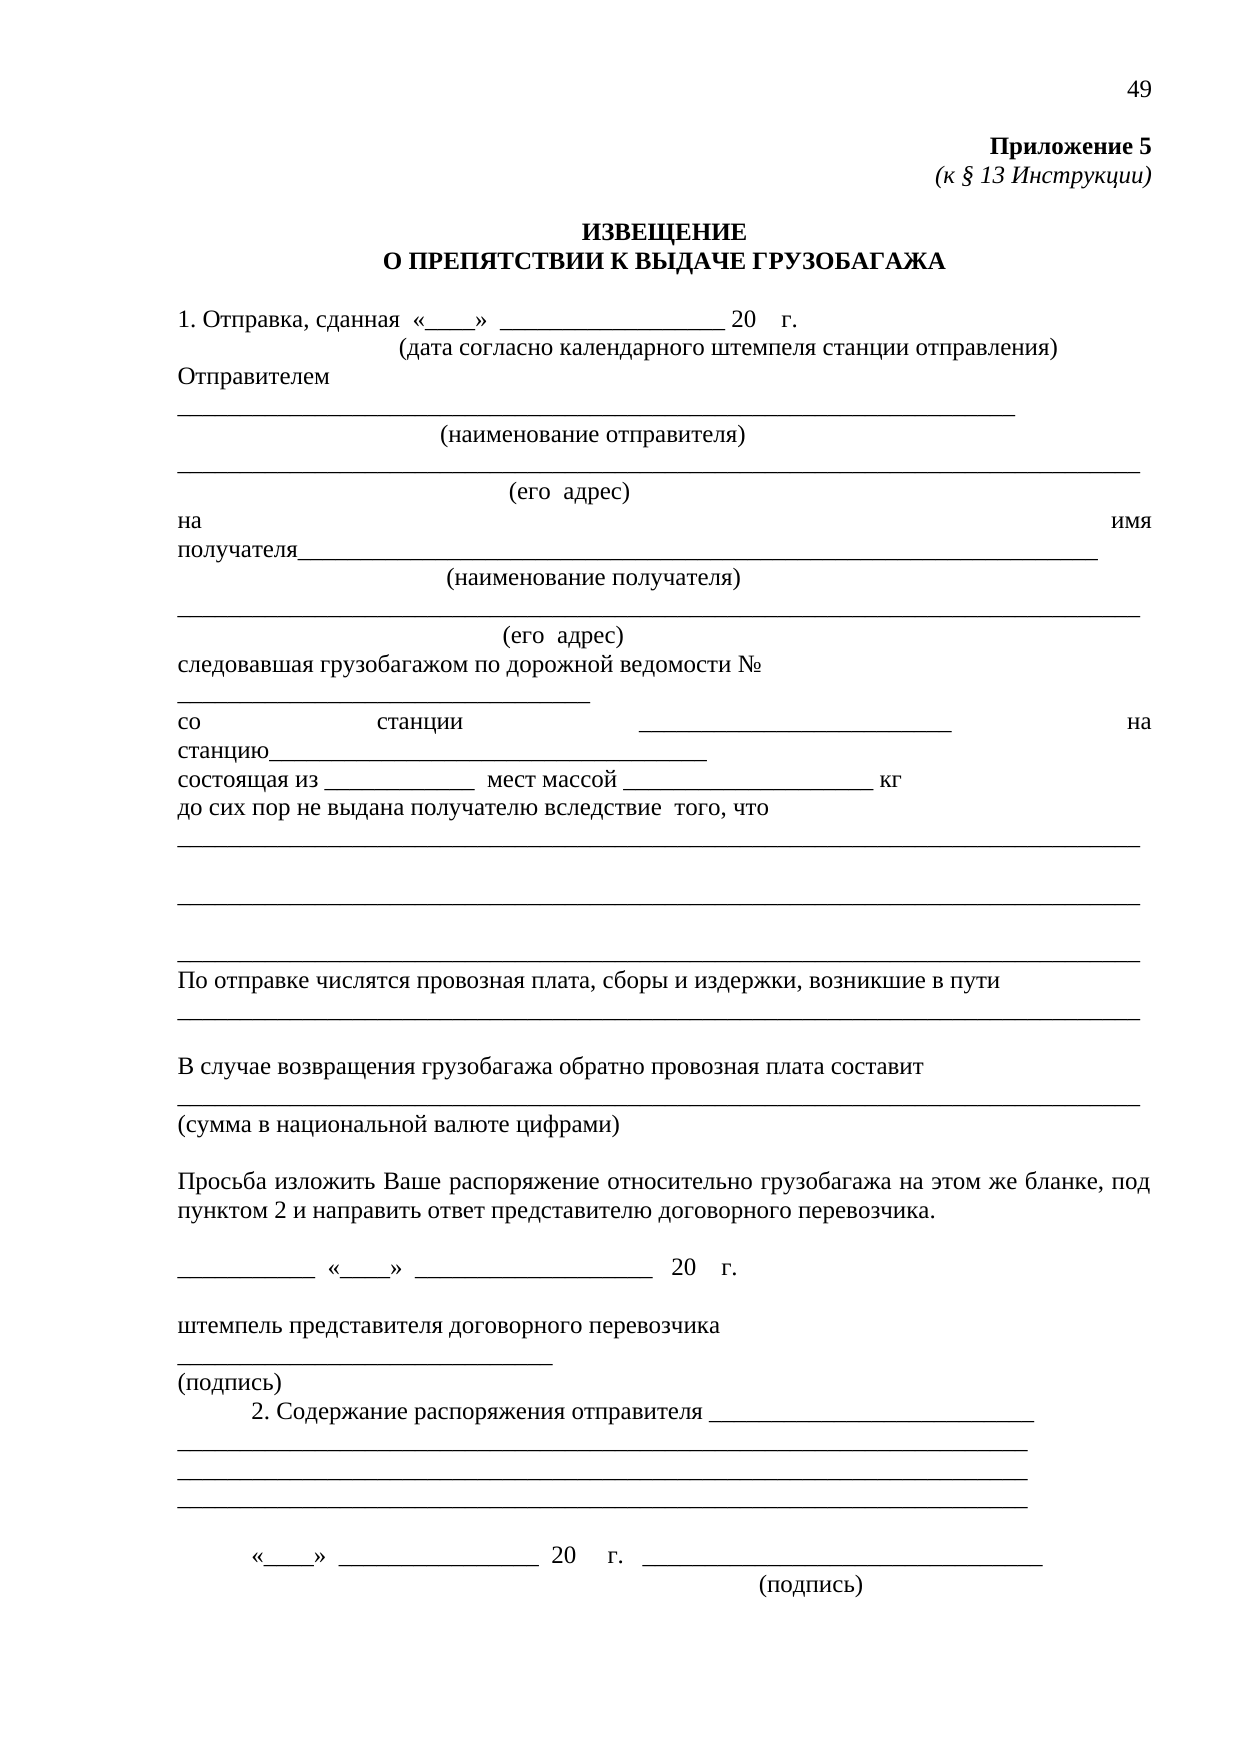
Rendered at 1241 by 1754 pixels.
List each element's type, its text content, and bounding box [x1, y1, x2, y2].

text (наименование отправителя) [177, 419, 1152, 447]
text О ПРЕПЯТСТВИИ К ВЫДАЧЕ ГРУЗОБАГАЖА [177, 246, 1152, 275]
text (его адрес) [177, 476, 1152, 505]
text Просьба изложить Ваше распоряжение относительно грузобагажа на этом же бланке, под пунктом 2 и направить ответ представителю договорного перевозчика. [177, 1166, 1152, 1224]
text (наименование получателя) [177, 562, 1152, 591]
text В случае возвращения грузобагажа обратно провозная плата составит _____________________________________________________________________________ [177, 1051, 1152, 1109]
text (сумма в национальной валюте цифрами) [177, 1109, 1152, 1137]
text (к § 13 Инструкции) [177, 160, 1152, 189]
text ____________________________________________________________________ [177, 1482, 1152, 1511]
text _____________________________________________________________________________ [177, 936, 1152, 965]
text По отправке числятся провозная плата, сборы и издержки, возникшие в пути _____________________________________________________________________________ [177, 965, 1152, 1022]
text ____________________________________________________________________ [177, 1454, 1152, 1482]
text (подпись) [177, 1569, 1152, 1597]
text состоящая из ____________ мест массой ____________________ кг [177, 764, 1152, 792]
text (дата согласно календарного штемпеля станции отправления) [325, 332, 1152, 361]
text «____» ________________ 20 г. ________________________________ [177, 1540, 1152, 1569]
text 1. Отправка, сданная «____» __________________ 20 г. [177, 304, 1152, 332]
text ИЗВЕЩЕНИЕ [177, 217, 1152, 246]
text штемпель представителя договорного перевозчика [177, 1310, 1152, 1339]
text ___________ «____» ___________________ 20 г. [177, 1252, 1152, 1281]
text 2. Содержание распоряжения отправителя __________________________ [177, 1396, 1152, 1425]
text Отправителем ___________________________________________________________________ [177, 361, 1152, 419]
text (подпись) [177, 1367, 1152, 1396]
text со станции _________________________ на станцию___________________________________ [177, 706, 1152, 764]
text (его адрес) [177, 620, 1152, 649]
text следовавшая грузобагажом по дорожной ведомости № _________________________________ [177, 649, 1152, 706]
text до сих пор не выдана получателю вследствие того, что [177, 792, 1152, 821]
text _____________________________________________________________________________ [177, 821, 1152, 850]
text Приложение 5 [177, 131, 1152, 160]
text _____________________________________________________________________________ [177, 879, 1152, 907]
text _____________________________________________________________________________ [177, 447, 1152, 476]
text ______________________________ [177, 1339, 1152, 1367]
text _____________________________________________________________________________ [177, 591, 1152, 620]
text ____________________________________________________________________ [177, 1425, 1152, 1454]
text на имя получателя________________________________________________________________ [177, 505, 1152, 562]
